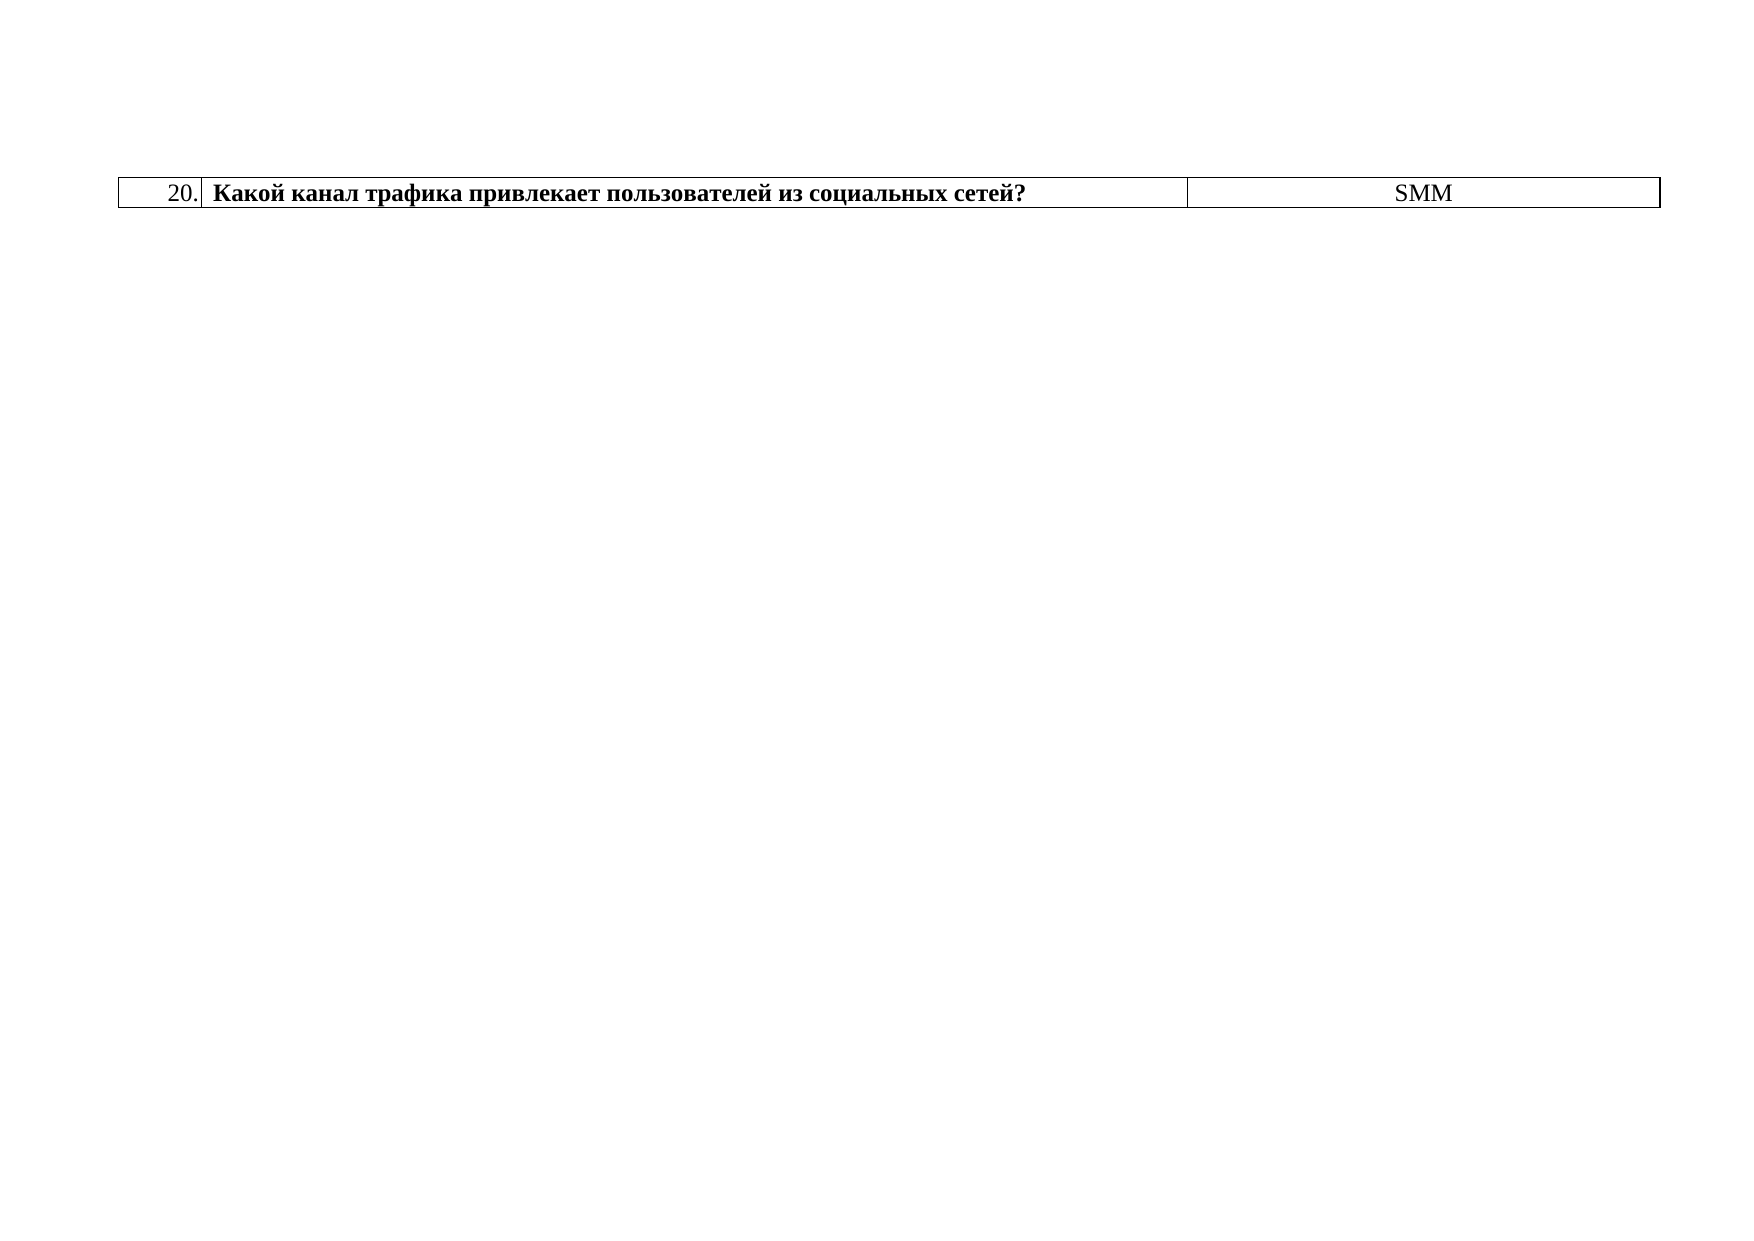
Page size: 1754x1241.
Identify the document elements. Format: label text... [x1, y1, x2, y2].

table_cell SMM [1188, 178, 1659, 207]
table_cell Какой канал трафика привлекает пользователей из социальных сетей? [202, 178, 1187, 207]
table_cell [119, 178, 201, 207]
